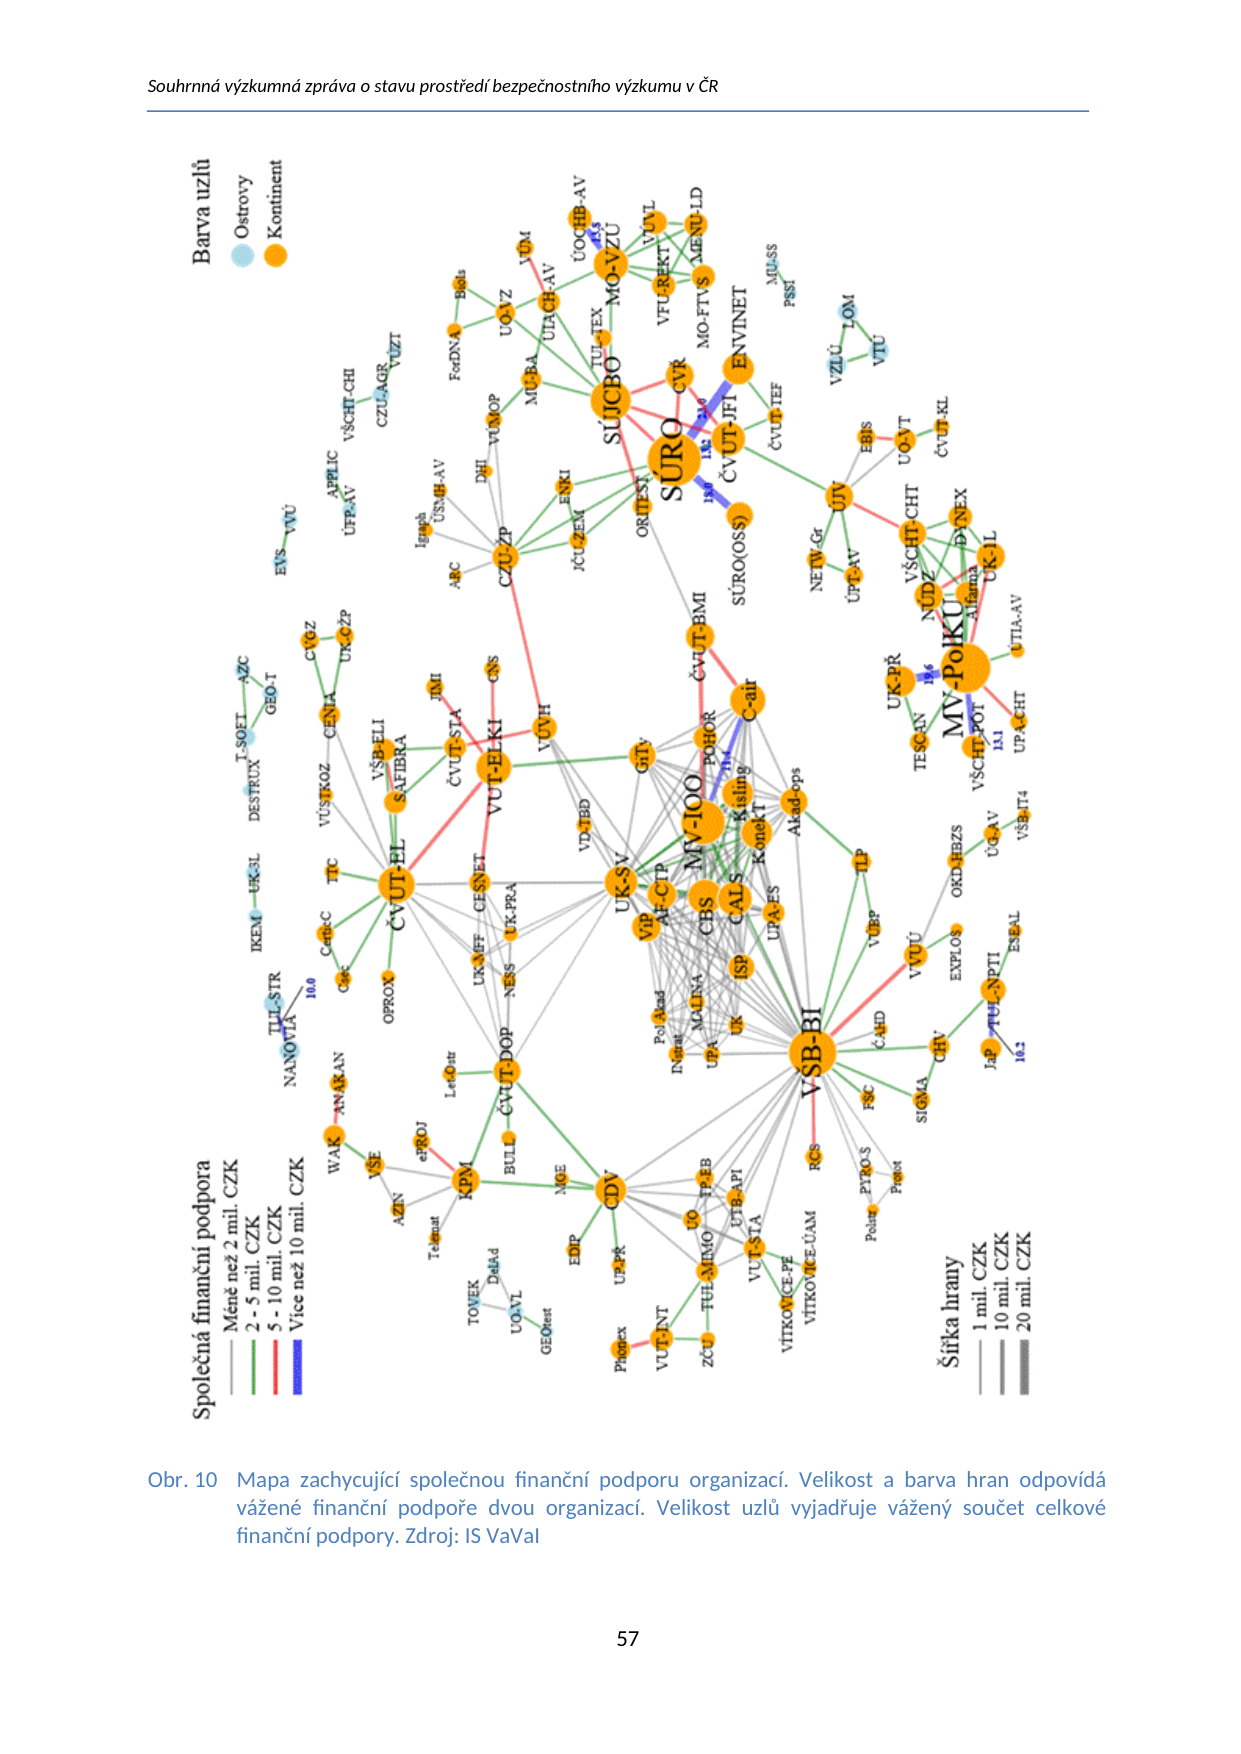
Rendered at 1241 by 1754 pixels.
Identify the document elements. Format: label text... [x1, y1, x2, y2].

picture [187, 119, 1068, 1440]
text Obr. 10 Mapa zachycující společnou finanční podporu organizací. Velikost a barva hran odpovídá vážené finanční podpoře dvou organizací. Velikost uzlů vyjadřuje vážený součet celkové finanční podpory. Zdroj: IS VaVaI [148, 1465, 1107, 1549]
